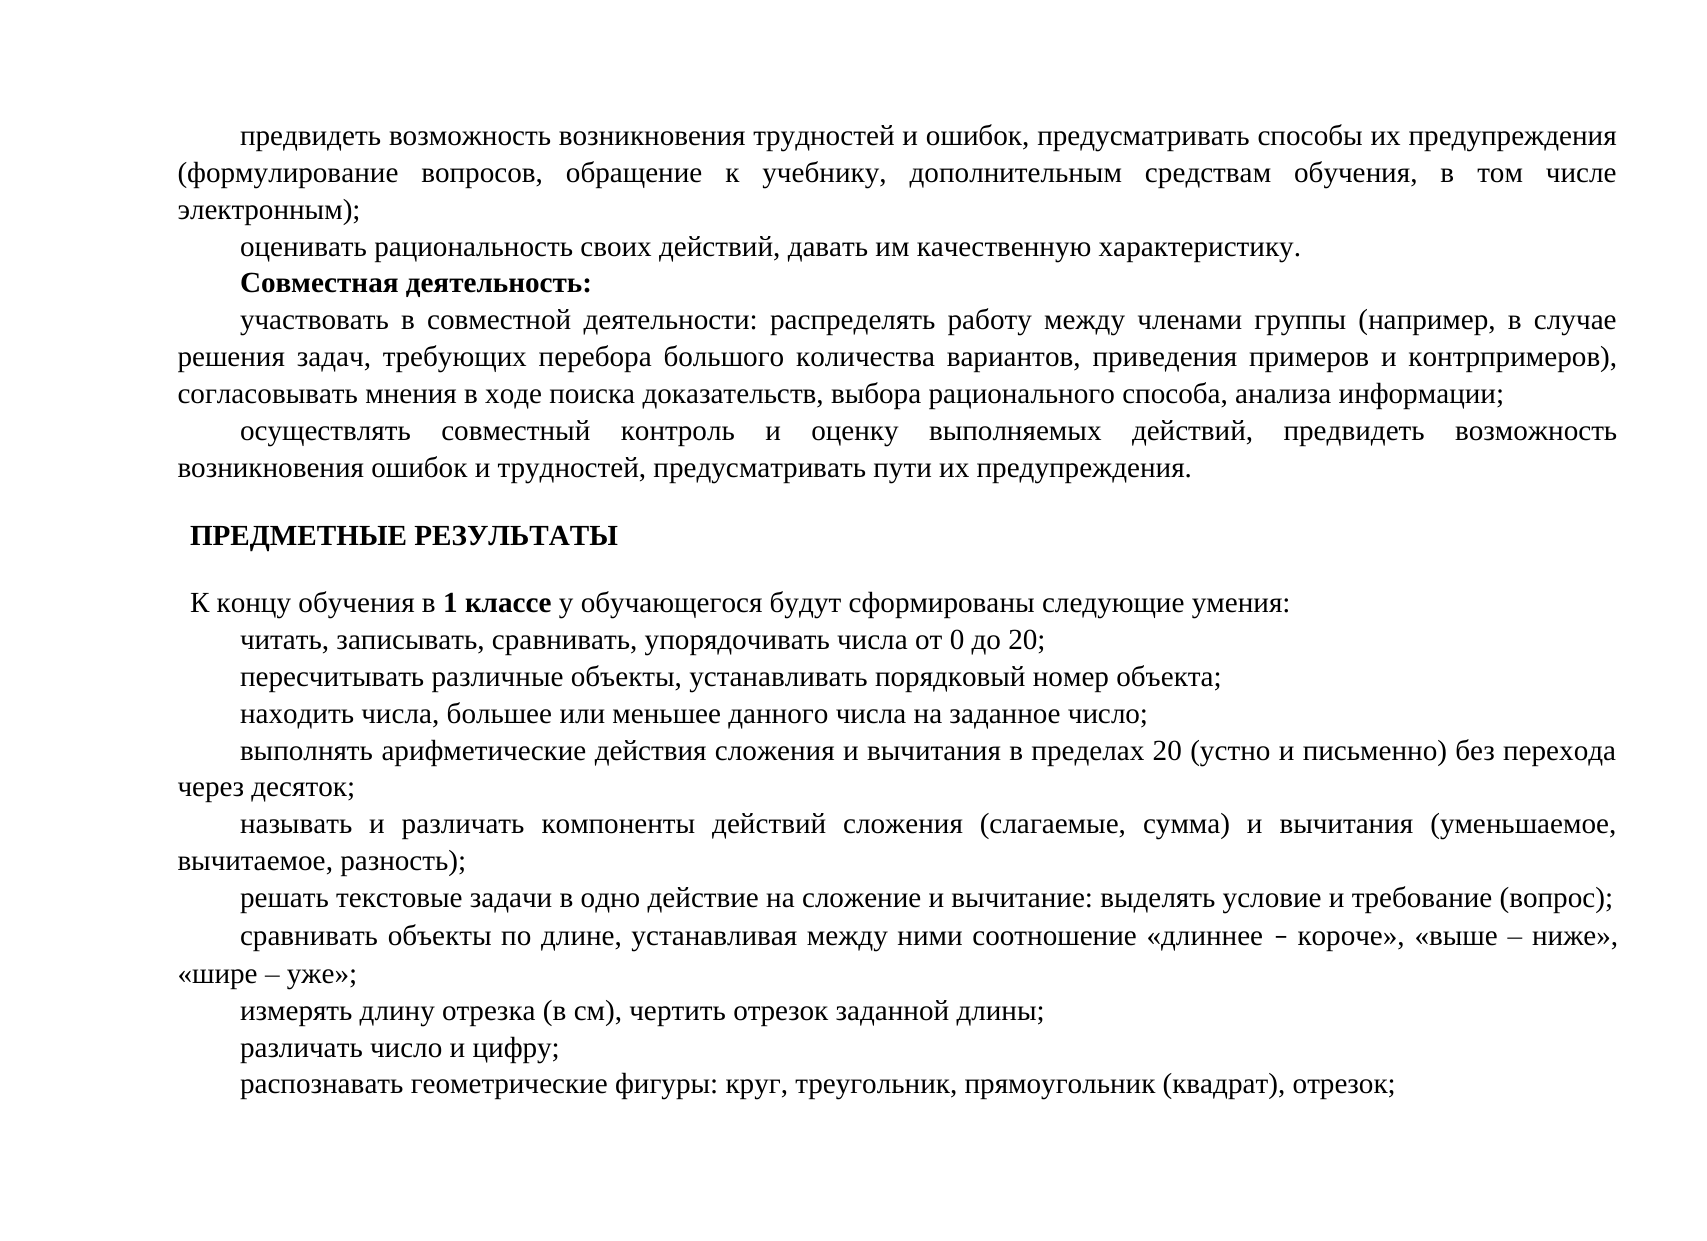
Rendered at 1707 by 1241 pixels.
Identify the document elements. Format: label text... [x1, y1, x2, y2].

text Совместная деятельность: [177, 266, 1618, 299]
text участвовать в совместной деятельности: распределять работу между членами группы (например, в случае решения задач, требующих перебора большого количества вариантов, приведения примеров и контрпримеров), согласовывать мнения в ходе поиска доказательств, выбора рационального способа, анализа информации; [177, 302, 1618, 410]
text измерять длину отрезка (в см), чертить отрезок заданной длины; [177, 993, 1618, 1026]
text решать текстовые задачи в одно действие на сложение и вычитание: выделять условие и требование (вопрос); [177, 880, 1618, 914]
text находить числа, большее или меньшее данного числа на заданное число; [177, 696, 1618, 729]
text К концу обучения в 1 классе у обучающегося будут сформированы следующие умения: [190, 585, 1618, 619]
text читать, записывать, сравнивать, упорядочивать числа от 0 до 20; [177, 622, 1618, 656]
text осуществлять совместный контроль и оценку выполняемых действий, предвидеть возможность возникновения ошибок и трудностей, предусматривать пути их предупреждения. [177, 413, 1618, 483]
text выполнять арифметические действия сложения и вычитания в пределах 20 (устно и письменно) без перехода через десяток; [177, 733, 1618, 803]
text различать число и цифру; [177, 1030, 1618, 1063]
text сравнивать объекты по длине, устанавливая между ними соотношение «длиннее – короче», «выше – ниже», «шире – уже»; [177, 917, 1618, 989]
text называть и различать компоненты действий сложения (слагаемые, сумма) и вычитания (уменьшаемое, вычитаемое, разность); [177, 806, 1618, 877]
text ПРЕДМЕТНЫЕ РЕЗУЛЬТАТЫ [190, 518, 1618, 551]
text предвидеть возможность возникновения трудностей и ошибок, предусматривать способы их предупреждения (формулирование вопросов, обращение к учебнику, дополнительным средствам обучения, в том числе электронным); [177, 118, 1618, 225]
text пересчитывать различные объекты, устанавливать порядковый номер объекта; [177, 659, 1618, 692]
text оценивать рациональность своих действий, давать им качественную характеристику. [177, 229, 1618, 262]
text распознавать геометрические фигуры: круг, треугольник, прямоугольник (квадрат), отрезок; [177, 1067, 1618, 1100]
